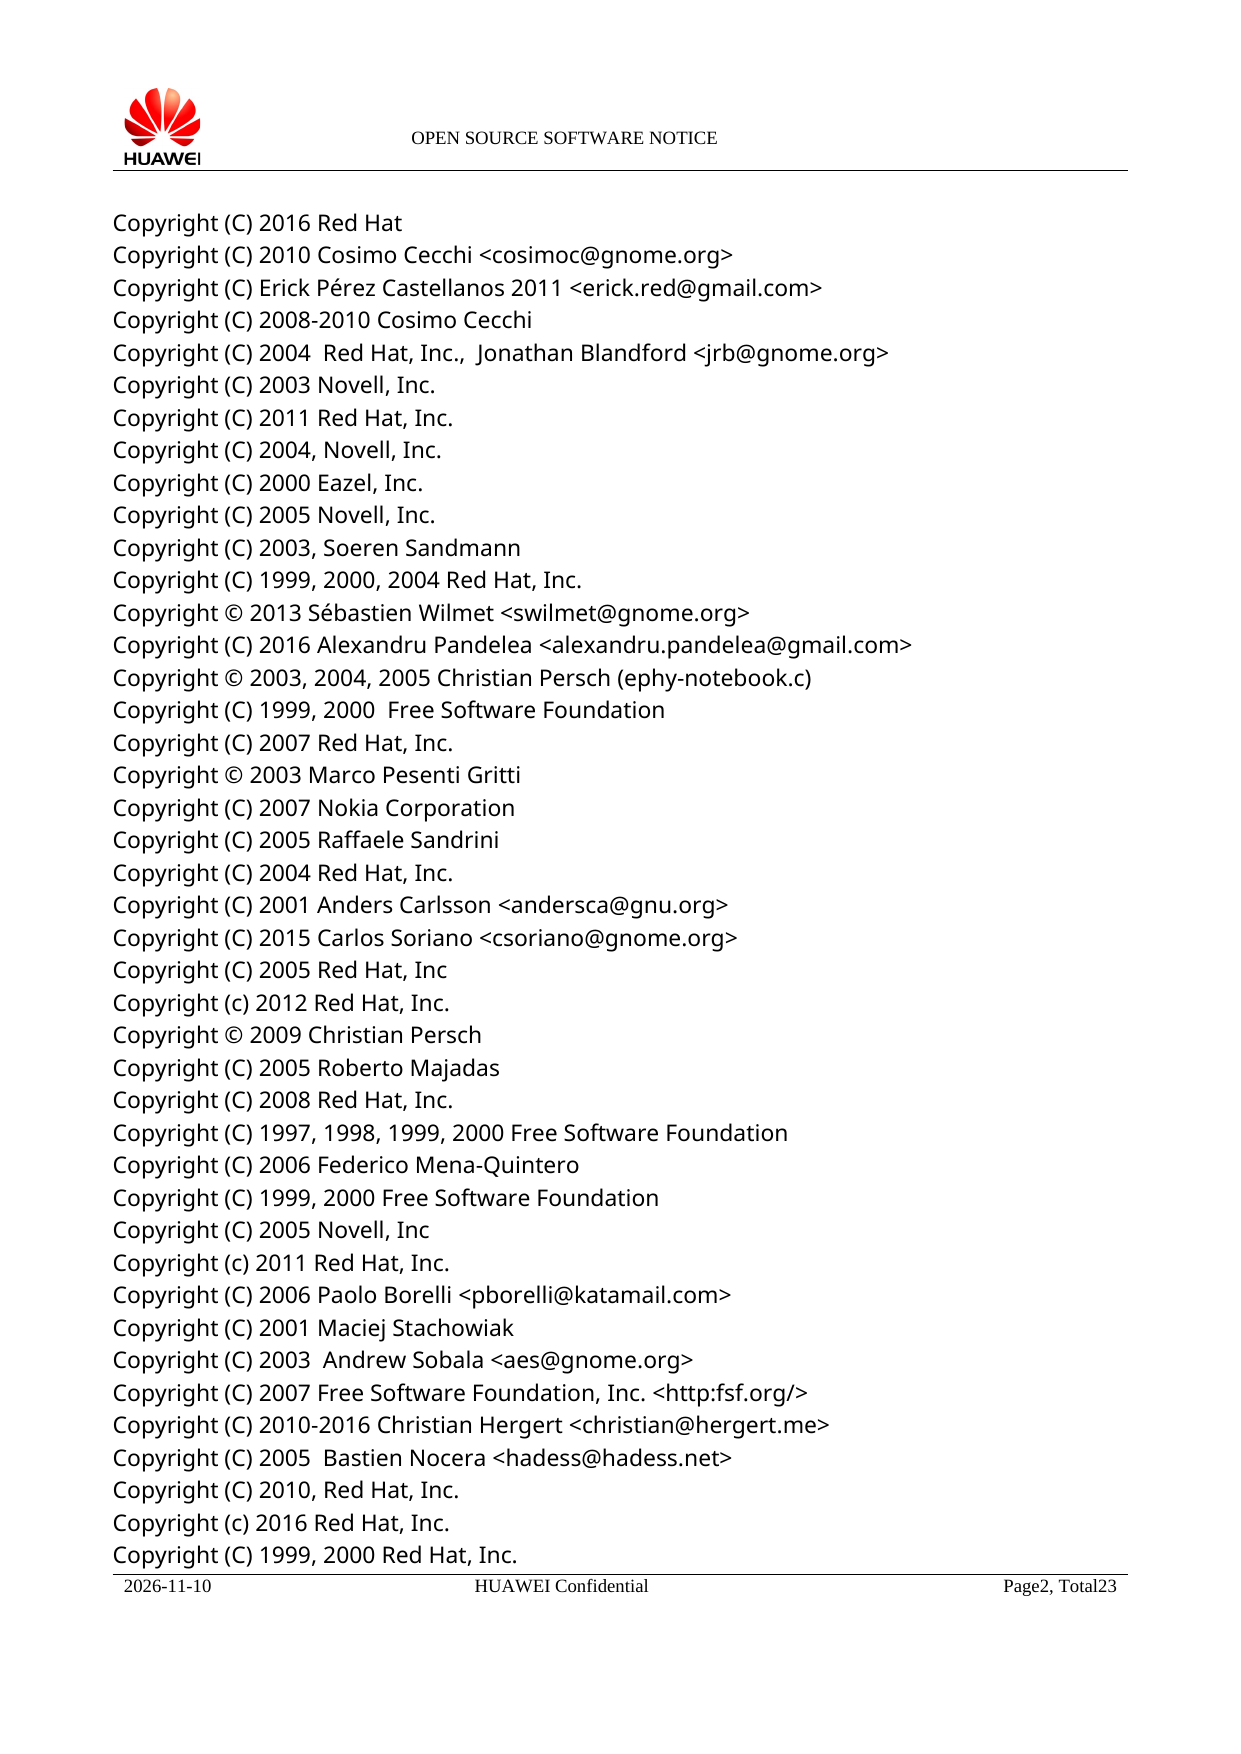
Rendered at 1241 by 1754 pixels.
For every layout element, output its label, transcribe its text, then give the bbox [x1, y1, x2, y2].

picture [124, 88, 201, 165]
